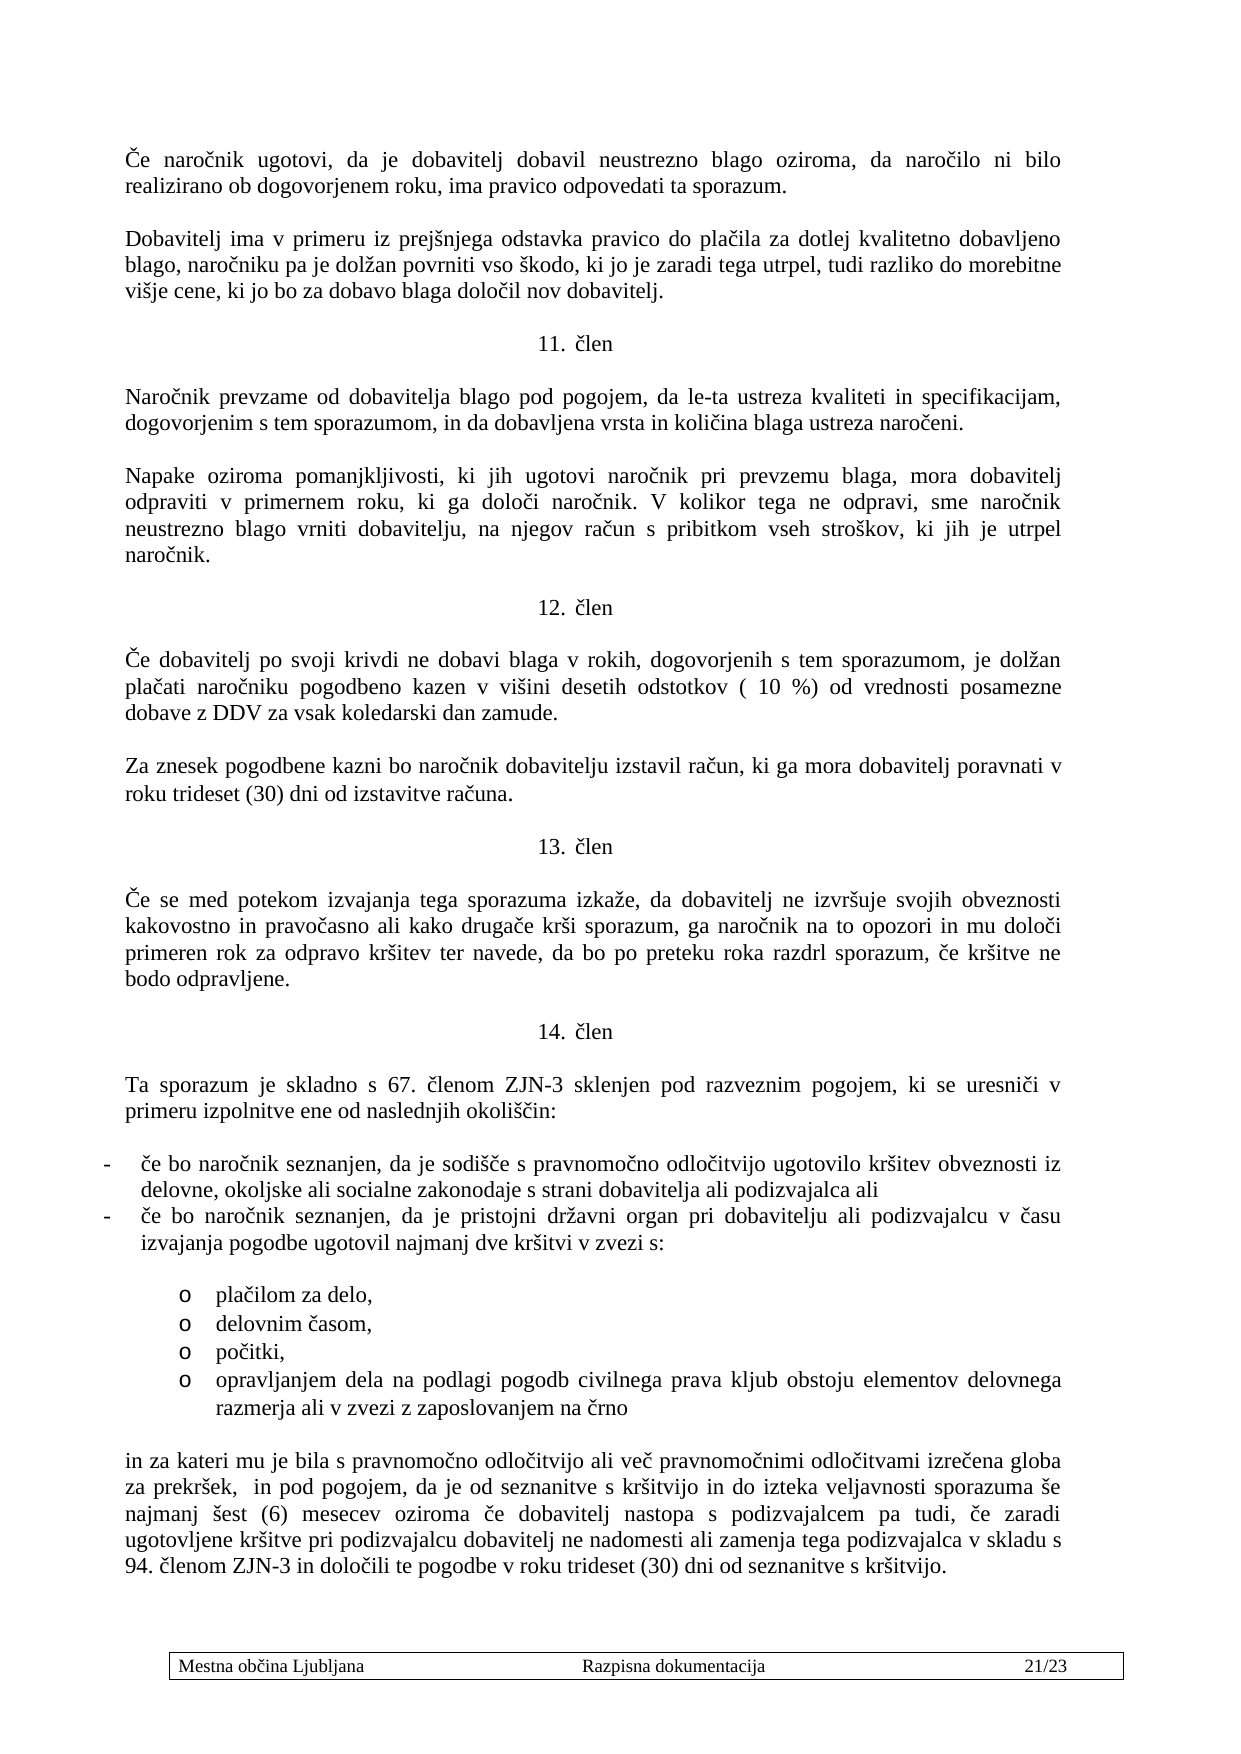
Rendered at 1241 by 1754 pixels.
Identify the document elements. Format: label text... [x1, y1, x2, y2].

list če bo naročnik seznanjen, da je sodišče s pravnomočno odločitvijo ugotovilo kršitev obveznosti iz delovne, okoljske ali socialne zakonodaje s strani dobavitelja ali podizvajalca ali [103, 1150, 1063, 1202]
list člen [87, 330, 1063, 357]
text Za znesek pogodbene kazni bo naročnik dobavitelju izstavil račun, ki ga mora dobavitelj poravnati v roku trideset (30) dni od izstavitve računa. [125, 752, 1063, 807]
text Dobavitelj ima v primeru iz prejšnjega odstavka pravico do plačila za dotlej kvalitetno dobavljeno blago, naročniku pa je dolžan povrniti vso škodo, ki jo je zaradi tega utrpel, tudi razliko do morebitne višje cene, ki jo bo za dobavo blaga določil nov dobavitelj. [125, 225, 1063, 304]
list člen [87, 1018, 1063, 1044]
list člen [87, 833, 1063, 860]
list plačilom za delo, [178, 1281, 1063, 1310]
list člen [87, 594, 1063, 620]
list opravljanjem dela na podlagi pogodb civilnega prava kljub obstoju elementov delovnega razmerja ali v zvezi z zaposlovanjem na črno [178, 1366, 1063, 1421]
text Ta sporazum je skladno s 67. členom ZJN-3 sklenjen pod razveznim pogojem, ki se uresniči v primeru izpolnitve ene od naslednjih okoliščin: [125, 1071, 1063, 1123]
list delovnim časom, [178, 1310, 1063, 1338]
list če bo naročnik seznanjen, da je pristojni državni organ pri dobavitelju ali podizvajalcu v času izvajanja pogodbe ugotovil najmanj dve kršitvi v zvezi s: [103, 1202, 1063, 1255]
text Napake oziroma pomanjkljivosti, ki jih ugotovi naročnik pri prevzemu blaga, mora dobavitelj odpraviti v primernem roku, ki ga določi naročnik. V kolikor tega ne odpravi, sme naročnik neustrezno blago vrniti dobavitelju, na njegov račun s pribitkom vseh stroškov, ki jih je utrpel naročnik. [125, 462, 1063, 567]
text in za kateri mu je bila s pravnomočno odločitvijo ali več pravnomočnimi odločitvami izrečena globa za prekršek, in pod pogojem, da je od seznanitve s kršitvijo in do izteka veljavnosti sporazuma še najmanj šest (6) mesecev oziroma če dobavitelj nastopa s podizvajalcem pa tudi, če zaradi ugotovljene kršitve pri podizvajalcu dobavitelj ne nadomesti ali zamenja tega podizvajalca v skladu s 94. členom ZJN-3 in določili te pogodbe v roku trideset (30) dni od seznanitve s kršitvijo. [125, 1447, 1063, 1579]
text Če se med potekom izvajanja tega sporazuma izkaže, da dobavitelj ne izvršuje svojih obveznosti kakovostno in pravočasno ali kako drugače krši sporazum, ga naročnik na to opozori in mu določi primeren rok za odpravo kršitev ter navede, da bo po preteku roka razdrl sporazum, če kršitve ne bodo odpravljene. [125, 886, 1063, 992]
text Naročnik prevzame od dobavitelja blago pod pogojem, da le-ta ustreza kvaliteti in specifikacijam, dogovorjenim s tem sporazumom, in da dobavljena vrsta in količina blaga ustreza naročeni. [125, 383, 1063, 436]
text Če dobavitelj po svoji krivdi ne dobavi blaga v rokih, dogovorjenih s tem sporazumom, je dolžan plačati naročniku pogodbeno kazen v višini desetih odstotkov ( 10 %) od vrednosti posamezne dobave z DDV za vsak koledarski dan zamude. [125, 647, 1063, 726]
text Če naročnik ugotovi, da je dobavitelj dobavil neustrezno blago oziroma, da naročilo ni bilo realizirano ob dogovorjenem roku, ima pravico odpovedati ta sporazum. [125, 146, 1063, 198]
list počitki, [178, 1338, 1063, 1366]
